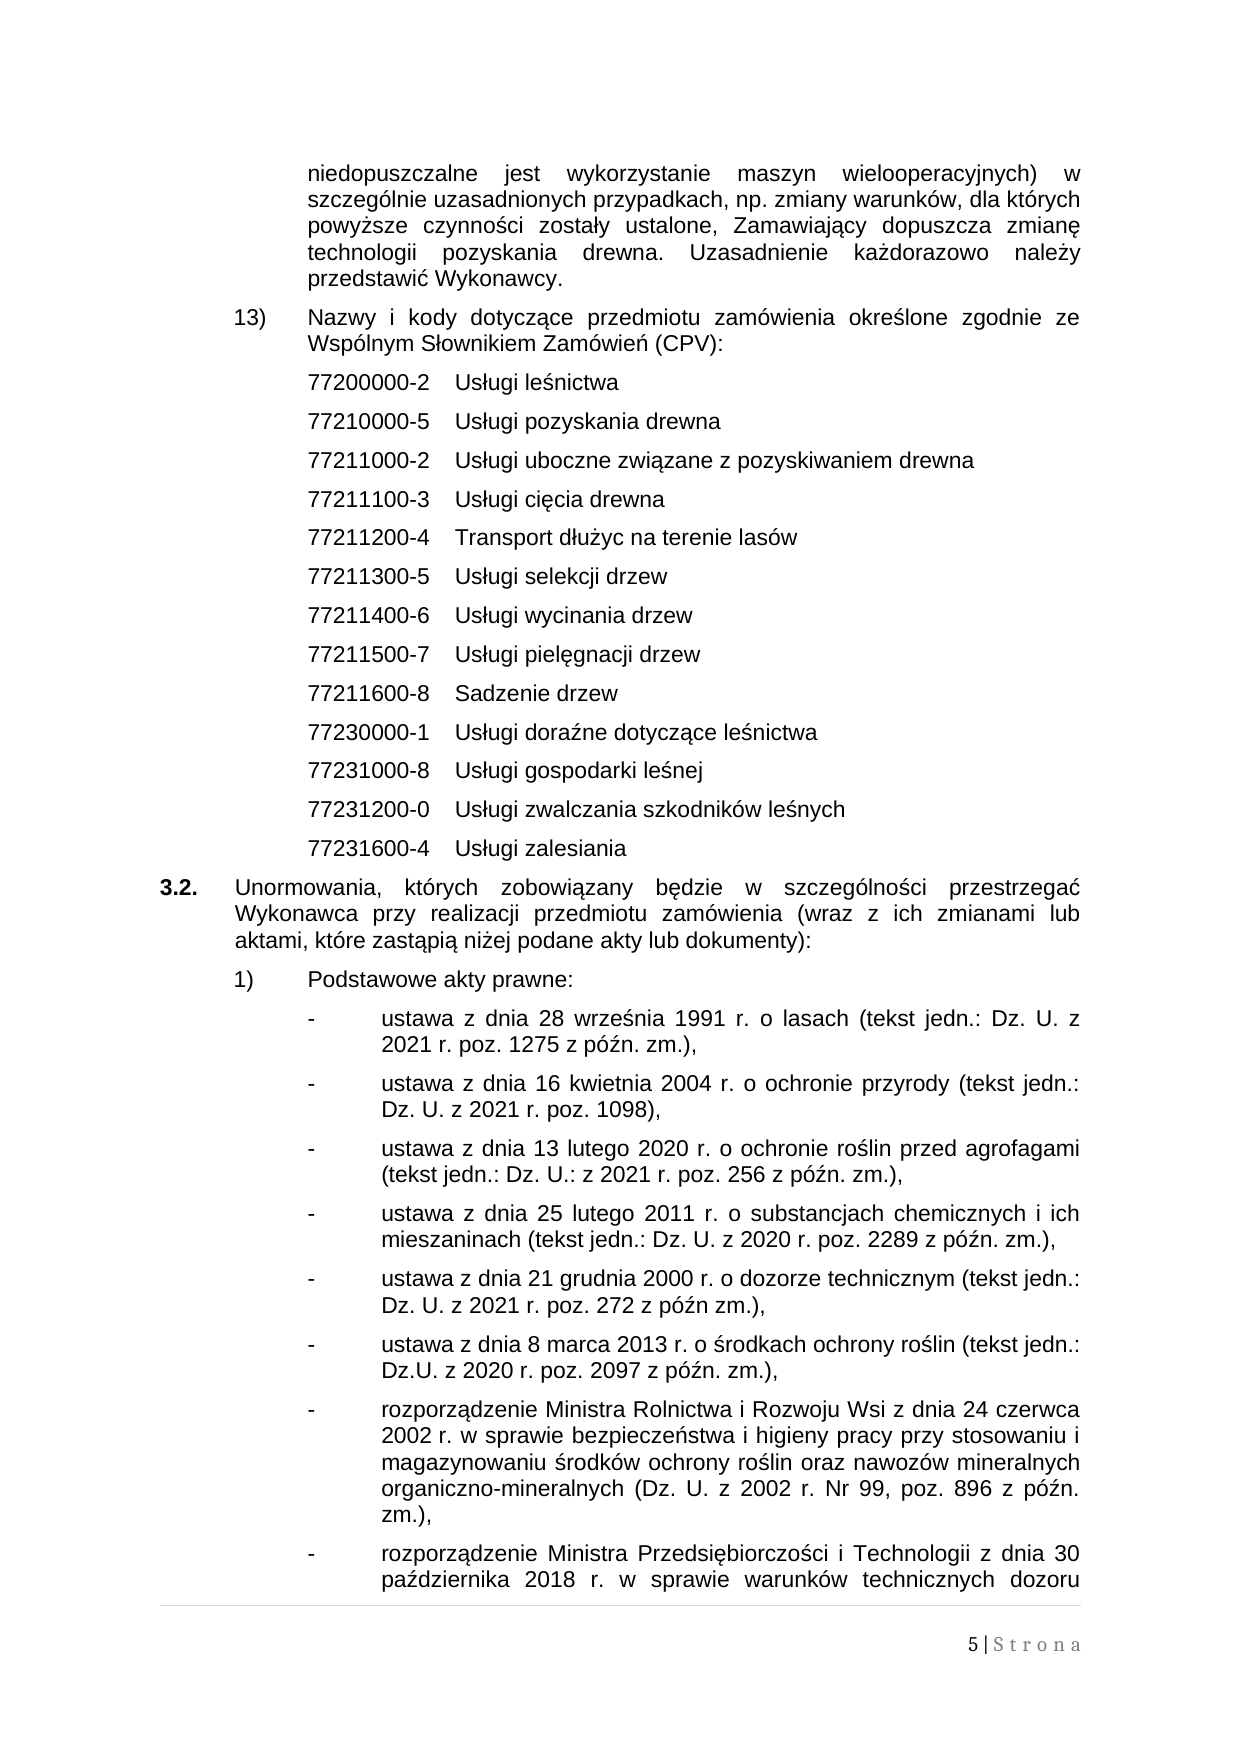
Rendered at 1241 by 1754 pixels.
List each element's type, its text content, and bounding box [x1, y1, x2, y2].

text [233, 159, 1081, 291]
text 77211100-3 Usługi cięcia drewna [307, 486, 1081, 512]
text 1) Podstawowe akty prawne: [233, 966, 1081, 992]
text 77211500-7 Usługi pielęgnacji drzew [307, 641, 1081, 667]
text 77210000-5 Usługi pozyskania drewna [307, 408, 1081, 434]
text 77200000-2 Usługi leśnictwa [307, 369, 1081, 395]
text - ustawa z dnia 16 kwietnia 2004 r. o ochronie przyrody (tekst jedn.: Dz. U. z 2021 r. poz. 1098), [307, 1070, 1081, 1122]
text - ustawa z dnia 13 lutego 2020 r. o ochronie roślin przed agrofagami (tekst jedn.: Dz. U.: z 2021 r. poz. 256 z późn. zm.), [307, 1135, 1081, 1188]
text 77211400-6 Usługi wycinania drzew [307, 602, 1081, 628]
text 77211200-4 Transport dłużyc na terenie lasów [307, 524, 1081, 551]
text - rozporządzenie Ministra Rolnictwa i Rozwoju Wsi z dnia 24 czerwca 2002 r. w sprawie bezpieczeństwa i higieny pracy przy stosowaniu i magazynowaniu środków ochrony roślin oraz nawozów mineralnych organiczno-mineralnych (Dz. U. z 2002 r. Nr 99, poz. 896 z późn. zm.), [307, 1396, 1081, 1527]
text 77231600-4 Usługi zalesiania [307, 835, 1081, 862]
list Unormowania, których zobowiązany będzie w szczególności przestrzegać Wykonawca przy realizacji przedmiotu zamówienia (wraz z ich zmianami lub aktami, które zastąpią niżej podane akty lub dokumenty): [159, 874, 1081, 953]
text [307, 1540, 1081, 1593]
text 77211000-2 Usługi uboczne związane z pozyskiwaniem drewna [307, 447, 1081, 473]
text - ustawa z dnia 8 marca 2013 r. o środkach ochrony roślin (tekst jedn.: Dz.U. z 2020 r. poz. 2097 z późn. zm.), [307, 1331, 1081, 1383]
text - ustawa z dnia 25 lutego 2011 r. o substancjach chemicznych i ich mieszaninach (tekst jedn.: Dz. U. z 2020 r. poz. 2289 z późn. zm.), [307, 1200, 1081, 1253]
text 77230000-1 Usługi doraźne dotyczące leśnictwa [307, 719, 1081, 745]
text 77231200-0 Usługi zwalczania szkodników leśnych [307, 796, 1081, 823]
text 77211300-5 Usługi selekcji drzew [307, 563, 1081, 589]
text - ustawa z dnia 28 września 1991 r. o lasach (tekst jedn.: Dz. U. z 2021 r. poz. 1275 z późn. zm.), [307, 1004, 1081, 1057]
text 77211600-8 Sadzenie drzew [307, 680, 1081, 706]
text 77231000-8 Usługi gospodarki leśnej [307, 757, 1081, 784]
text 13) Nazwy i kody dotyczące przedmiotu zamówienia określone zgodnie ze Wspólnym Słownikiem Zamówień (CPV): [233, 304, 1081, 356]
text - ustawa z dnia 21 grudnia 2000 r. o dozorze technicznym (tekst jedn.: Dz. U. z 2021 r. poz. 272 z późn zm.), [307, 1265, 1081, 1318]
